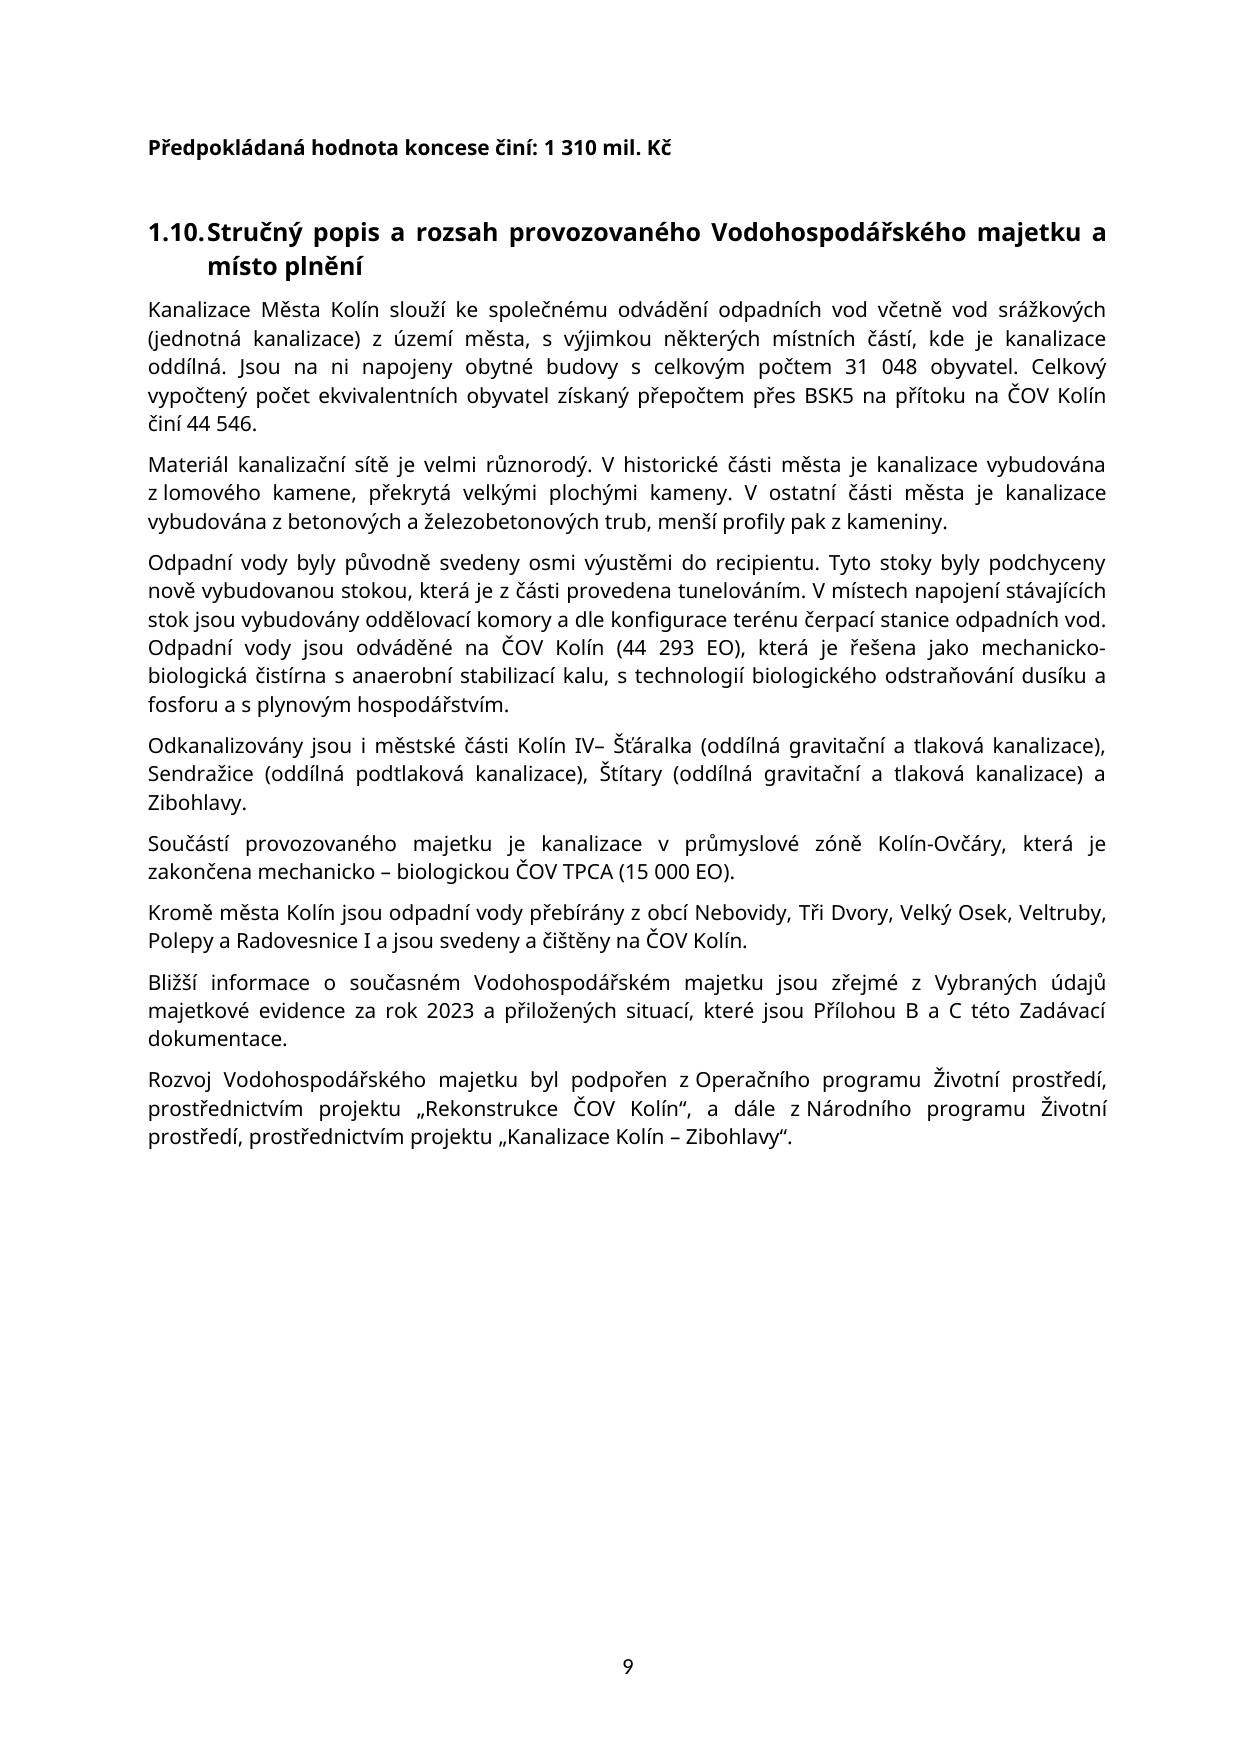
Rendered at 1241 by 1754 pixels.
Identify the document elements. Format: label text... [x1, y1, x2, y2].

text Bližší informace o současném Vodohospodářském majetku jsou zřejmé z Vybraných údajů majetkové evidence za rok 2023 a přiložených situací, které jsou Přílohou B a C této Zadávací dokumentace. [148, 968, 1107, 1053]
subtitle Stručný popis a rozsah provozovaného Vodohospodářského majetku a místo plnění [148, 215, 1107, 283]
text Rozvoj Vodohospodářského majetku byl podpořen z Operačního programu Životní prostředí, prostřednictvím projektu „Rekonstrukce ČOV Kolín“, a dále z Národního programu Životní prostředí, prostřednictvím projektu „Kanalizace Kolín – Zibohlavy“. [148, 1065, 1107, 1151]
text Součástí provozovaného majetku je kanalizace v průmyslové zóně Kolín-Ovčáry, která je zakončena mechanicko – biologickou ČOV TPCA (15 000 EO). [148, 829, 1107, 886]
text Odpadní vody byly původně svedeny osmi výustěmi do recipientu. Tyto stoky byly podchyceny nově vybudovanou stokou, která je z části provedena tunelováním. V místech napojení stávajících stok jsou vybudovány oddělovací komory a dle konfigurace terénu čerpací stanice odpadních vod. Odpadní vody jsou odváděné na ČOV Kolín (44 293 EO), která je řešena jako mechanicko-biologická čistírna s anaerobní stabilizací kalu, s technologií biologického odstraňování dusíku a fosforu a s plynovým hospodářstvím. [148, 548, 1107, 718]
text Odkanalizovány jsou i městské části Kolín IV– Šťáralka (oddílná gravitační a tlaková kanalizace), Sendražice (oddílná podtlaková kanalizace), Štítary (oddílná gravitační a tlaková kanalizace) a Zibohlavy. [148, 731, 1107, 816]
text Předpokládaná hodnota koncese činí: 1 310 mil. Kč [148, 133, 1107, 161]
text Kromě města Kolín jsou odpadní vody přebírány z obcí Nebovidy, Tři Dvory, Velký Osek, Veltruby, Polepy a Radovesnice I a jsou svedeny a čištěny na ČOV Kolín. [148, 898, 1107, 955]
text Materiál kanalizační sítě je velmi různorodý. V historické části města je kanalizace vybudována z lomového kamene, překrytá velkými plochými kameny. V ostatní části města je kanalizace vybudována z betonových a železobetonových trub, menší profily pak z kameniny. [148, 450, 1107, 535]
text Kanalizace Města Kolín slouží ke společnému odvádění odpadních vod včetně vod srážkových (jednotná kanalizace) z území města, s výjimkou některých místních částí, kde je kanalizace oddílná. Jsou na ni napojeny obytné budovy s celkovým počtem 31 048 obyvatel. Celkový vypočtený počet ekvivalentních obyvatel získaný přepočtem přes BSK5 na přítoku na ČOV Kolín činí 44 546. [148, 295, 1107, 438]
